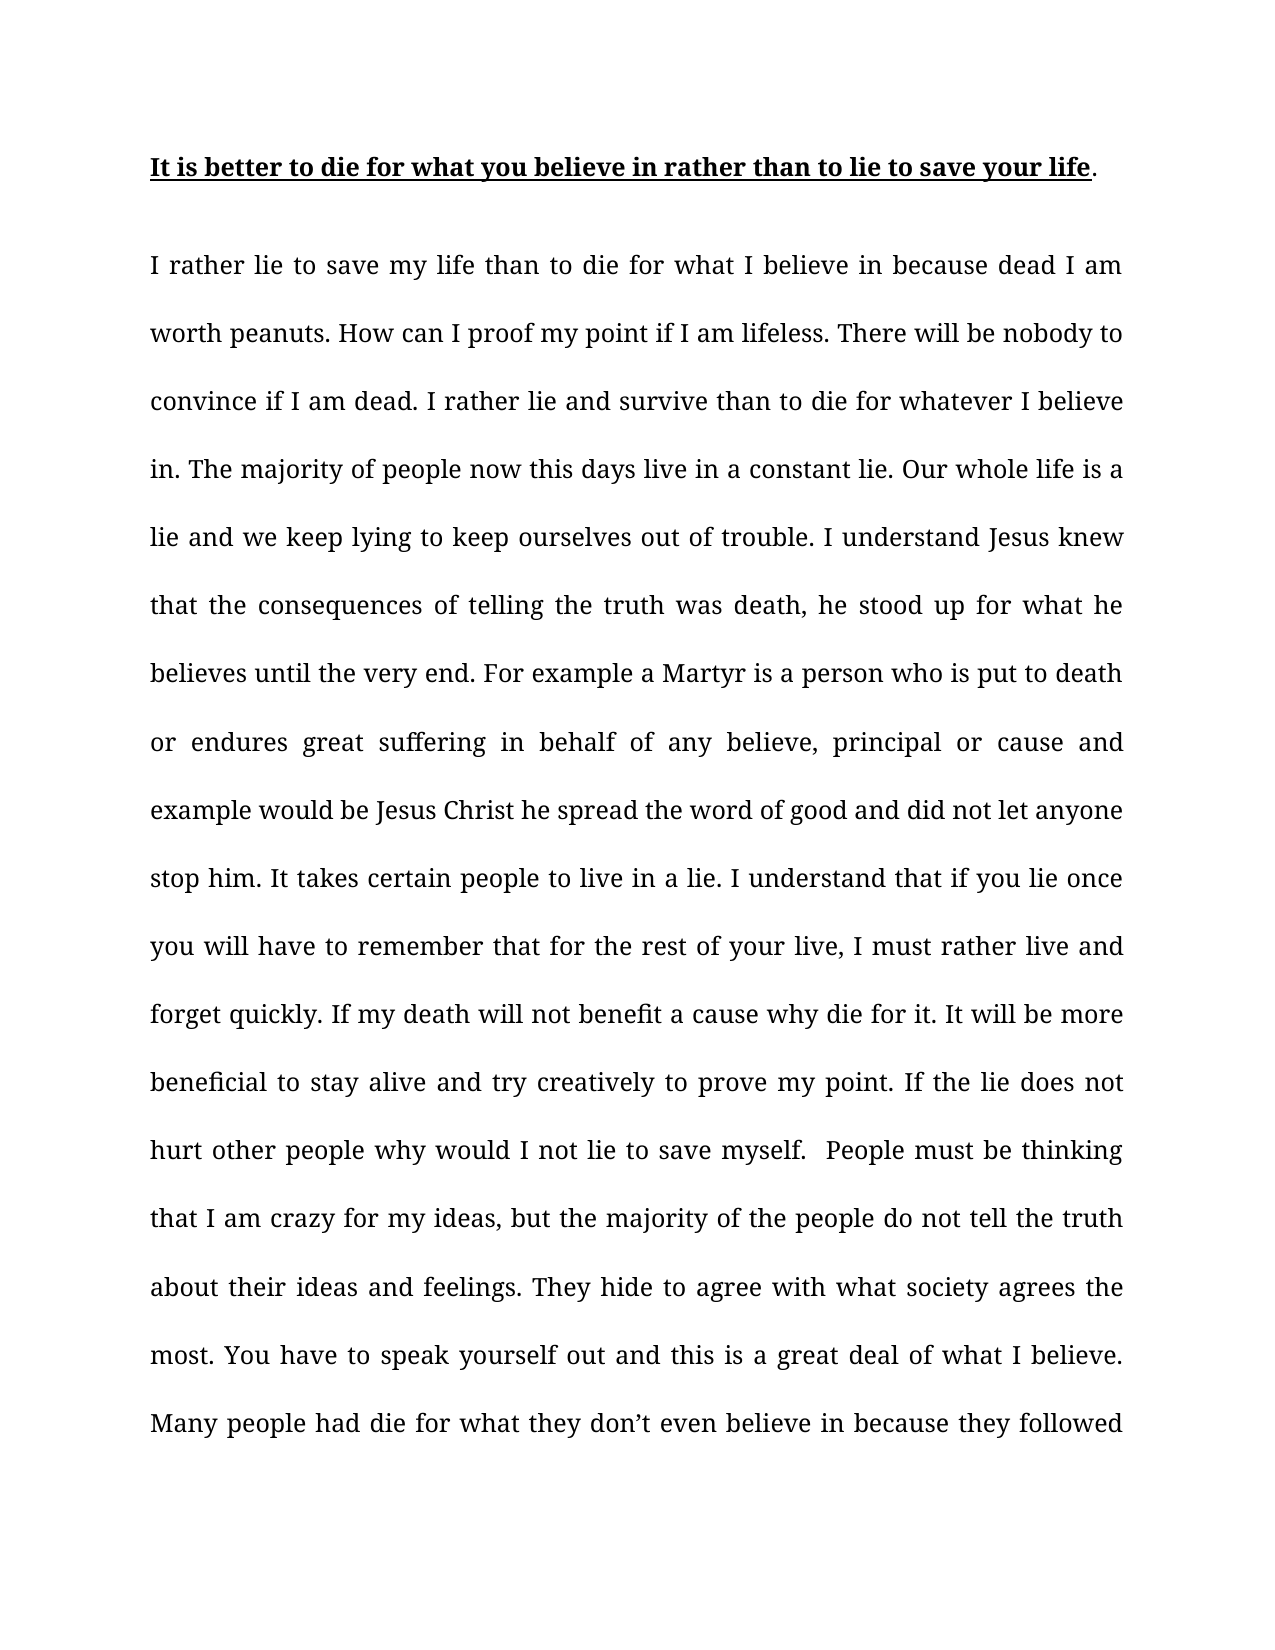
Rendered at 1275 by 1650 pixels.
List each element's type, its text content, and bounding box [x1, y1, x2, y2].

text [150, 247, 1125, 1439]
text It is better to die for what you believe in rather than to lie to save your life. [150, 150, 1125, 184]
